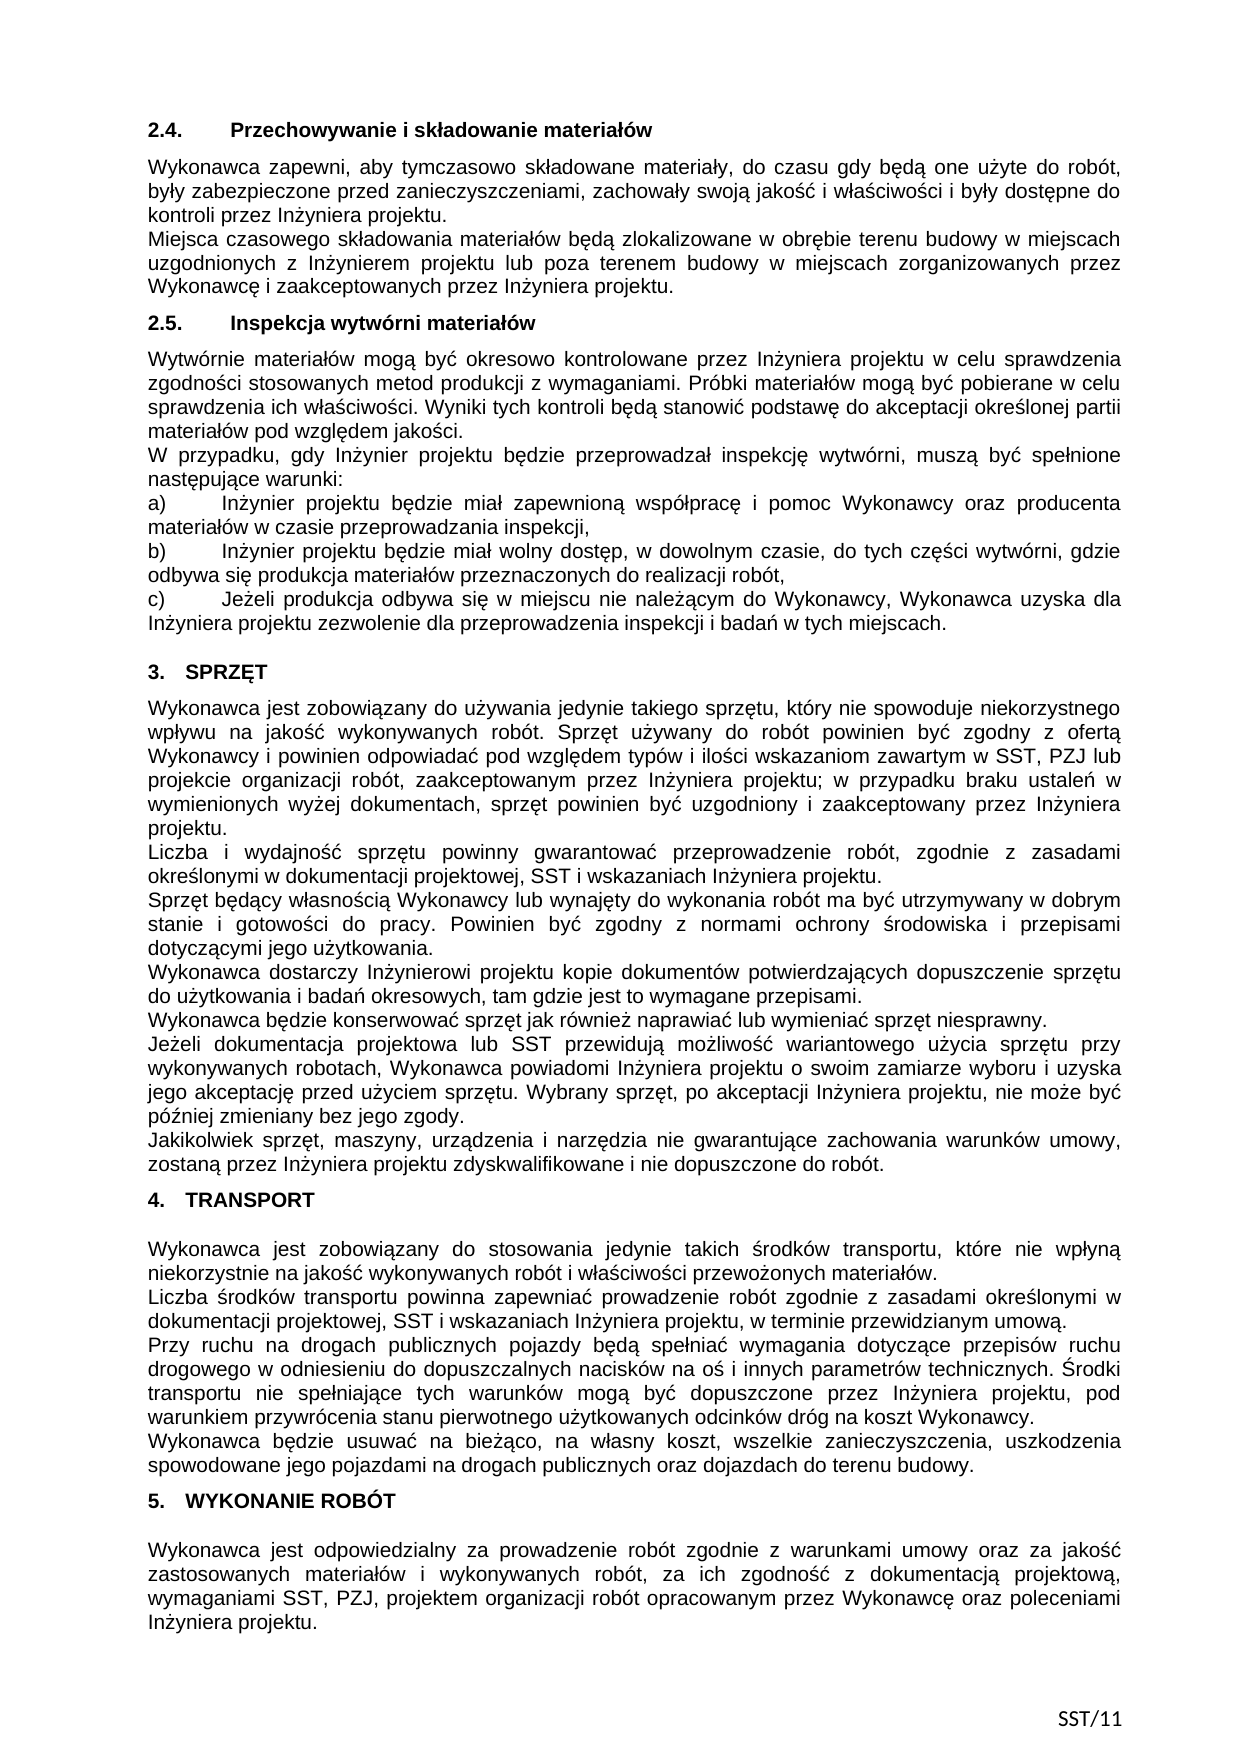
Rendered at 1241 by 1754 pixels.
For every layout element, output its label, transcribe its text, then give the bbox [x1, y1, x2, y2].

text Wykonawca będzie konserwować sprzęt jak również naprawiać lub wymieniać sprzęt niesprawny. [148, 1008, 1122, 1032]
text Sprzęt będący własnością Wykonawcy lub wynajęty do wykonania robót ma być utrzymywany w dobrym stanie i gotowości do pracy. Powinien być zgodny z normami ochrony środowiska i przepisami dotyczącymi jego użytkowania. [148, 888, 1122, 960]
text W przypadku, gdy Inżynier projektu będzie przeprowadzał inspekcję wytwórni, muszą być spełnione następujące warunki: [148, 443, 1122, 491]
subtitle SPRZĘT [148, 660, 1122, 684]
text Jakikolwiek sprzęt, maszyny, urządzenia i narzędzia nie gwarantujące zachowania warunków umowy, zostaną przez Inżyniera projektu zdyskwalifikowane i nie dopuszczone do robót. [148, 1127, 1122, 1175]
text Wykonawca jest odpowiedzialny za prowadzenie robót zgodnie z warunkami umowy oraz za jakość zastosowanych materiałów i wykonywanych robót, za ich zgodność z dokumentacją projektową, wymaganiami SST, PZJ, projektem organizacji robót opracowanym przez Wykonawcę oraz poleceniami Inżyniera projektu. [148, 1538, 1122, 1634]
text Przy ruchu na drogach publicznych pojazdy będą spełniać wymagania dotyczące przepisów ruchu drogowego w odniesieniu do dopuszczalnych nacisków na oś i innych parametrów technicznych. Środki transportu nie spełniające tych warunków mogą być dopuszczone przez Inżyniera projektu, pod warunkiem przywrócenia stanu pierwotnego użytkowanych odcinków dróg na koszt Wykonawcy. [148, 1333, 1122, 1428]
subtitle WYKONANIE ROBÓT [148, 1489, 1122, 1513]
subtitle Inspekcja wytwórni materiałów [148, 311, 1122, 335]
text Wykonawca dostarczy Inżynierowi projektu kopie dokumentów potwierdzających dopuszczenie sprzętu do użytkowania i badań okresowych, tam gdzie jest to wymagane przepisami. [148, 960, 1122, 1008]
list Inżynier projektu będzie miał wolny dostęp, w dowolnym czasie, do tych części wytwórni, gdzie odbywa się produkcja materiałów przeznaczonych do realizacji robót, [148, 539, 1122, 587]
text Liczba środków transportu powinna zapewniać prowadzenie robót zgodnie z zasadami określonymi w dokumentacji projektowej, SST i wskazaniach Inżyniera projektu, w terminie przewidzianym umową. [148, 1285, 1122, 1333]
text Jeżeli dokumentacja projektowa lub SST przewidują możliwość wariantowego użycia sprzętu przy wykonywanych robotach, Wykonawca powiadomi Inżyniera projektu o swoim zamiarze wyboru i uzyska jego akceptację przed użyciem sprzętu. Wybrany sprzęt, po akceptacji Inżyniera projektu, nie może być później zmieniany bez jego zgody. [148, 1032, 1122, 1127]
subtitle TRANSPORT [148, 1188, 1122, 1212]
text Wykonawca jest zobowiązany do stosowania jedynie takich środków transportu, które nie wpłyną niekorzystnie na jakość wykonywanych robót i właściwości przewożonych materiałów. [148, 1237, 1122, 1285]
list Inżynier projektu będzie miał zapewnioną współpracę i pomoc Wykonawcy oraz producenta materiałów w czasie przeprowadzania inspekcji, [148, 491, 1122, 539]
text Wytwórnie materiałów mogą być okresowo kontrolowane przez Inżyniera projektu w celu sprawdzenia zgodności stosowanych metod produkcji z wymaganiami. Próbki materiałów mogą być pobierane w celu sprawdzenia ich właściwości. Wyniki tych kontroli będą stanowić podstawę do akceptacji określonej partii materiałów pod względem jakości. [148, 347, 1122, 443]
text Wykonawca będzie usuwać na bieżąco, na własny koszt, wszelkie zanieczyszczenia, uszkodzenia spowodowane jego pojazdami na drogach publicznych oraz dojazdach do terenu budowy. [148, 1428, 1122, 1476]
list Jeżeli produkcja odbywa się w miejscu nie należącym do Wykonawcy, Wykonawca uzyska dla Inżyniera projektu zezwolenie dla przeprowadzenia inspekcji i badań w tych miejscach. [148, 587, 1122, 635]
text Wykonawca zapewni, aby tymczasowo składowane materiały, do czasu gdy będą one użyte do robót, były zabezpieczone przed zanieczyszczeniami, zachowały swoją jakość i właściwości i były dostępne do kontroli przez Inżyniera projektu. [148, 154, 1122, 226]
text Liczba i wydajność sprzętu powinny gwarantować przeprowadzenie robót, zgodnie z zasadami określonymi w dokumentacji projektowej, SST i wskazaniach Inżyniera projektu. [148, 840, 1122, 888]
text Wykonawca jest zobowiązany do używania jedynie takiego sprzętu, który nie spowoduje niekorzystnego wpływu na jakość wykonywanych robót. Sprzęt używany do robót powinien być zgodny z ofertą Wykonawcy i powinien odpowiadać pod względem typów i ilości wskazaniom zawartym w SST, PZJ lub projekcie organizacji robót, zaakceptowanym przez Inżyniera projektu; w przypadku braku ustaleń w wymienionych wyżej dokumentach, sprzęt powinien być uzgodniony i zaakceptowany przez Inżyniera projektu. [148, 696, 1122, 840]
text Miejsca czasowego składowania materiałów będą zlokalizowane w obrębie terenu budowy w miejscach uzgodnionych z Inżynierem projektu lub poza terenem budowy w miejscach zorganizowanych przez Wykonawcę i zaakceptowanych przez Inżyniera projektu. [148, 226, 1122, 298]
subtitle Przechowywanie i składowanie materiałów [148, 118, 1122, 142]
